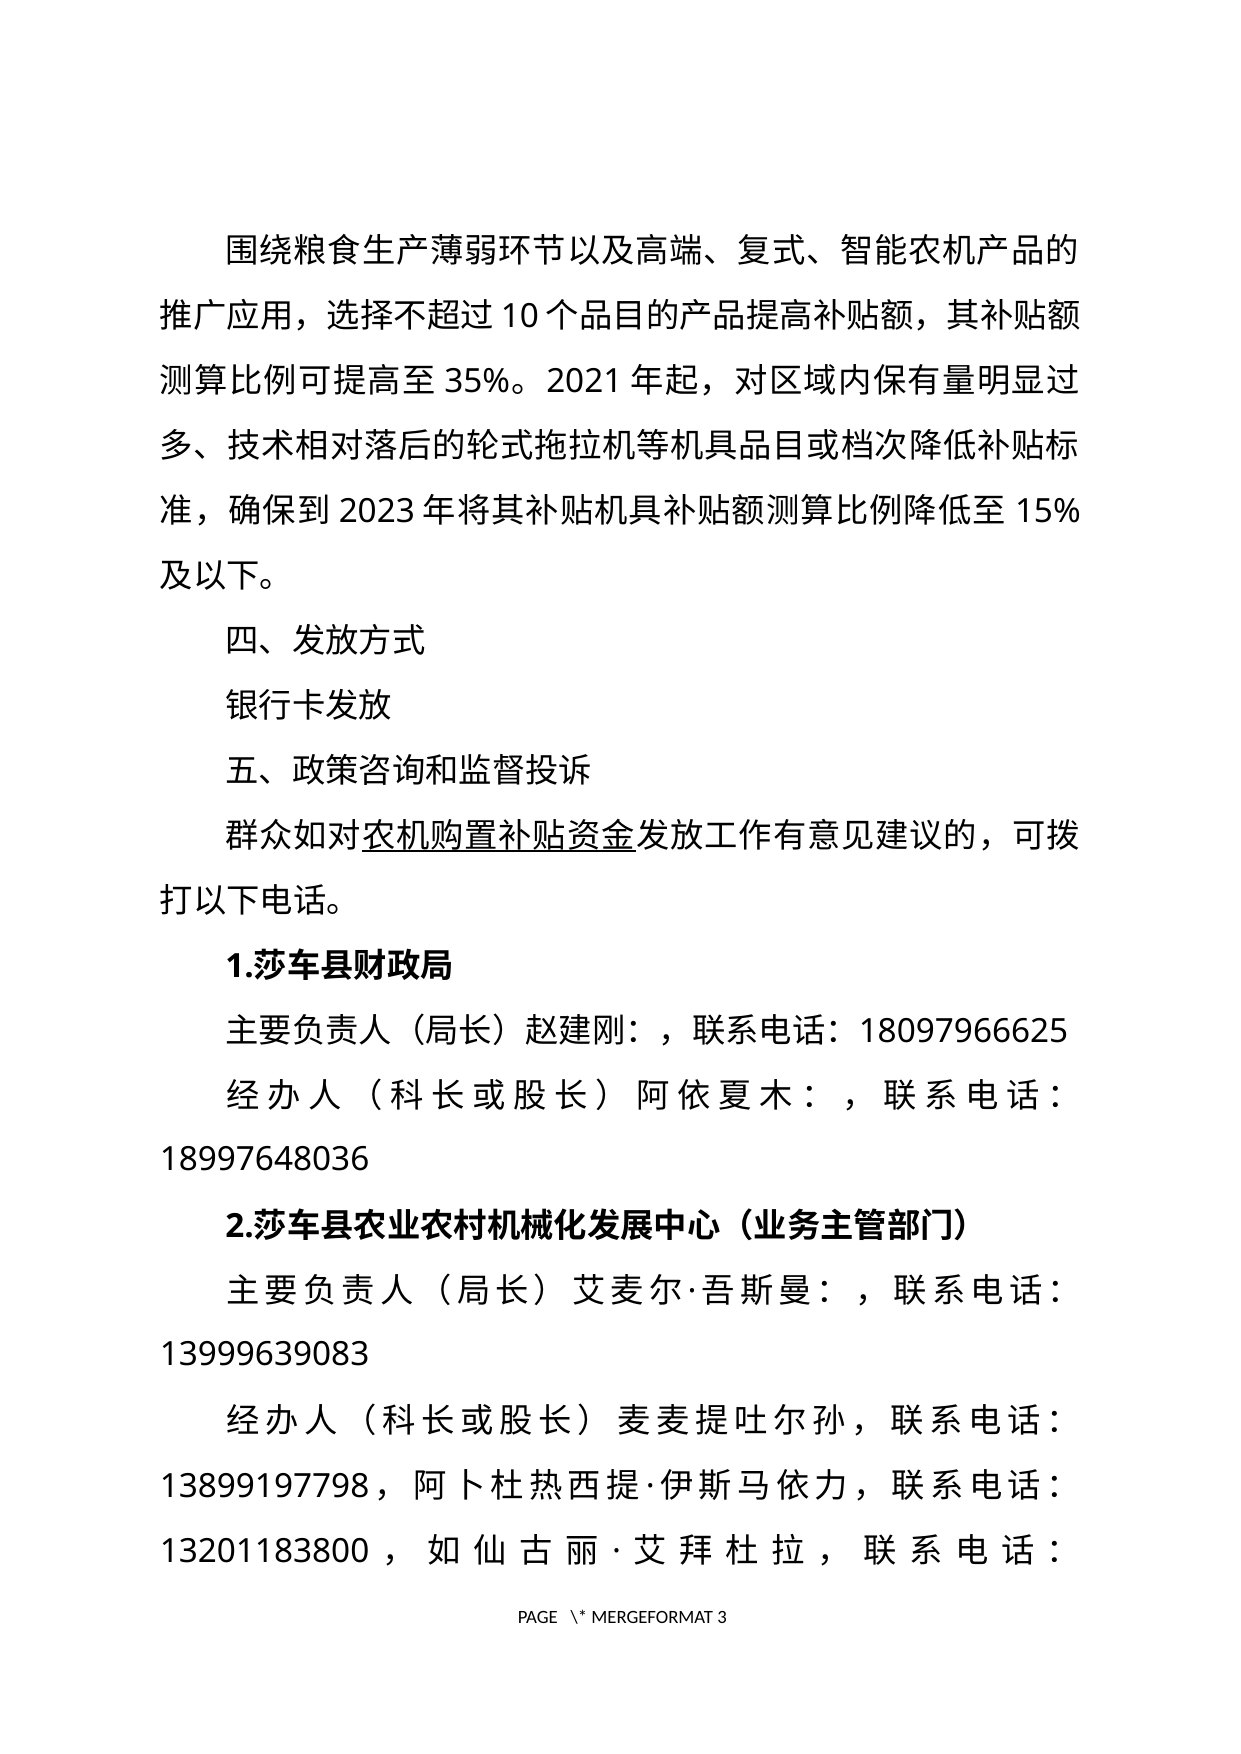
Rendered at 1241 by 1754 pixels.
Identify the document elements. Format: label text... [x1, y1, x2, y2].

text 群众如对农机购置补贴资金发放工作有意见建议的，可拨打以下电话。 [159, 800, 1081, 930]
text 主要负责人（局长）艾麦尔·吾斯曼：，联系电话：13999639083 [159, 1255, 1081, 1385]
text 围绕粮食生产薄弱环节以及高端、复式、智能农机产品的推广应用，选择不超过10个品目的产品提高补贴额，其补贴额测算比例可提高至35%。2021年起，对区域内保有量明显过多、技术相对落后的轮式拖拉机等机具品目或档次降低补贴标准，确保到2023年将其补贴机具补贴额测算比例降低至15%及以下。 [159, 215, 1081, 605]
text 经办人（科长或股长）阿依夏木：，联系电话：18997648036 [159, 1060, 1081, 1190]
text 四、发放方式 [159, 605, 1081, 670]
text 银行卡发放 [159, 670, 1081, 735]
text 1.莎车县财政局 [159, 930, 1081, 995]
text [159, 1385, 1081, 1580]
text 五、政策咨询和监督投诉 [159, 735, 1081, 800]
text 2.莎车县农业农村机械化发展中心（业务主管部门） [159, 1190, 1081, 1255]
text 主要负责人（局长）赵建刚：，联系电话：18097966625 [159, 995, 1081, 1060]
